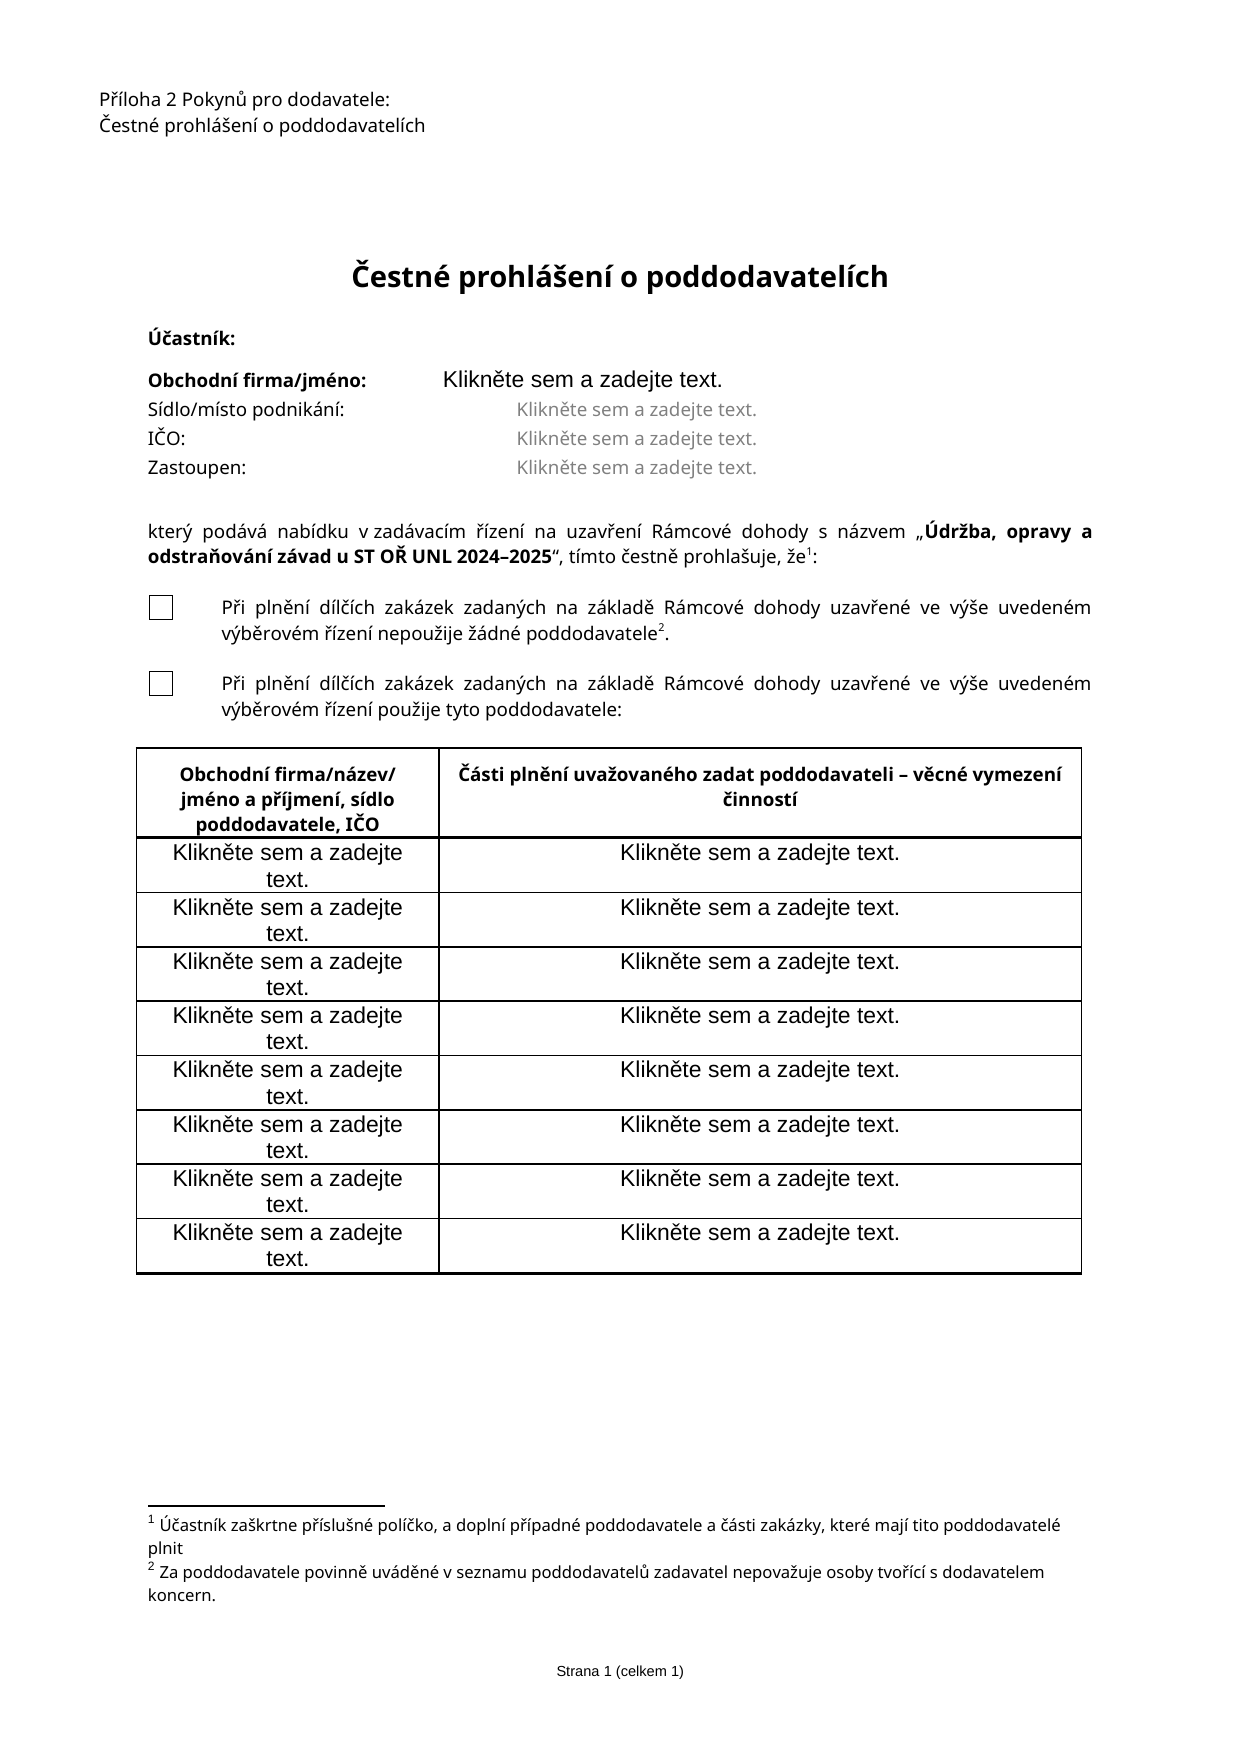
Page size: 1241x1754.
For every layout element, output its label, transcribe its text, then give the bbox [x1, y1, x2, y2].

text Při plnění dílčích zakázek zadaných na základě Rámcové dohody uzavřené ve výše uvedeném výběrovém řízení nepoužije žádné poddodavatele. [148, 594, 1093, 645]
text IČO: [148, 422, 1093, 451]
table_header Části plnění uvažovaného zadat poddodavateli – věcné vymezení činností [440, 749, 1081, 836]
text Sídlo/místo podnikání: [148, 393, 1093, 422]
text Účastník: [148, 321, 1093, 352]
title Čestné prohlášení o poddodavatelích [148, 256, 1093, 296]
text Zastoupen: [148, 451, 1093, 480]
text Při plnění dílčích zakázek zadaných na základě Rámcové dohody uzavřené ve výše uvedeném výběrovém řízení použije tyto poddodavatele: [148, 670, 1093, 721]
text Obchodní firma/jméno: [148, 364, 1093, 393]
table_header Obchodní firma/název/ jméno a příjmení, sídlo poddodavatele, IČO [137, 749, 438, 836]
text který podává nabídku v zadávacím řízení na uzavření Rámcové dohody s názvem „Údržba, opravy a odstraňování závad u ST OŘ UNL 2024–2025“, tímto čestně prohlašuje, že: [148, 518, 1093, 569]
